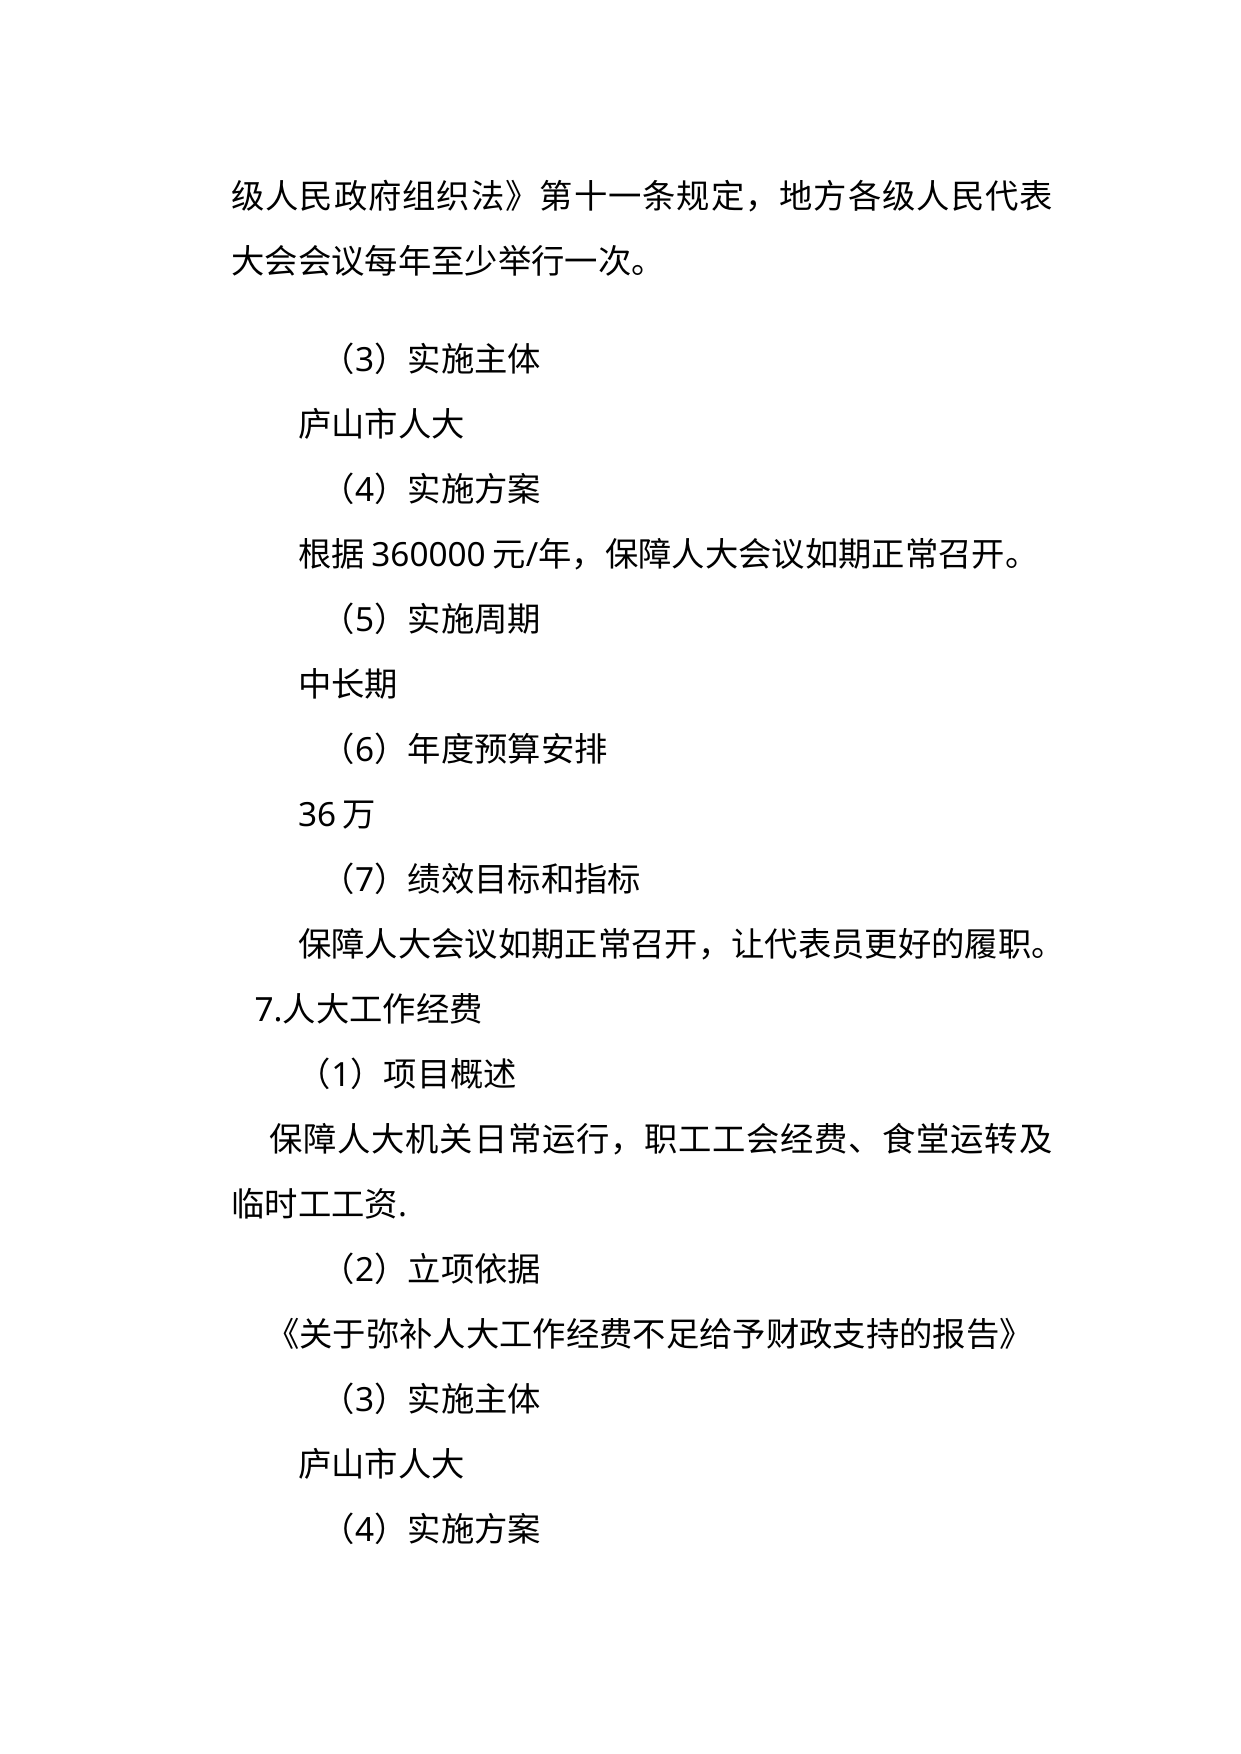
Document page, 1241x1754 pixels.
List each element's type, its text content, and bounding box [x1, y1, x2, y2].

list 36万 [231, 779, 1053, 844]
text （4）实施方案 [304, 1494, 1053, 1559]
list 根据360000元/年，保障人大会议如期正常召开。 [231, 519, 1053, 584]
text （1）项目概述 [187, 1039, 1053, 1104]
list 《关于弥补人大工作经费不足给予财政支持的报告》 [231, 1299, 1053, 1364]
text （7）绩效目标和指标 [304, 844, 1053, 909]
text （5）实施周期 [304, 584, 1053, 649]
list 庐山市人大 [231, 1429, 1053, 1494]
text （3）实施主体 [304, 324, 1053, 389]
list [231, 162, 1053, 292]
list 保障人大会议如期正常召开，让代表员更好的履职。 [231, 909, 1053, 974]
list 保障人大机关日常运行，职工工会经费、食堂运转及临时工工资. [231, 1104, 1053, 1234]
list 庐山市人大 [231, 389, 1053, 454]
text （2）立项依据 [304, 1234, 1053, 1299]
text 7.人大工作经费 [187, 974, 1053, 1039]
text （6）年度预算安排 [304, 714, 1053, 779]
list 中长期 [231, 649, 1053, 714]
text （3）实施主体 [304, 1364, 1053, 1429]
text （4）实施方案 [304, 454, 1053, 519]
